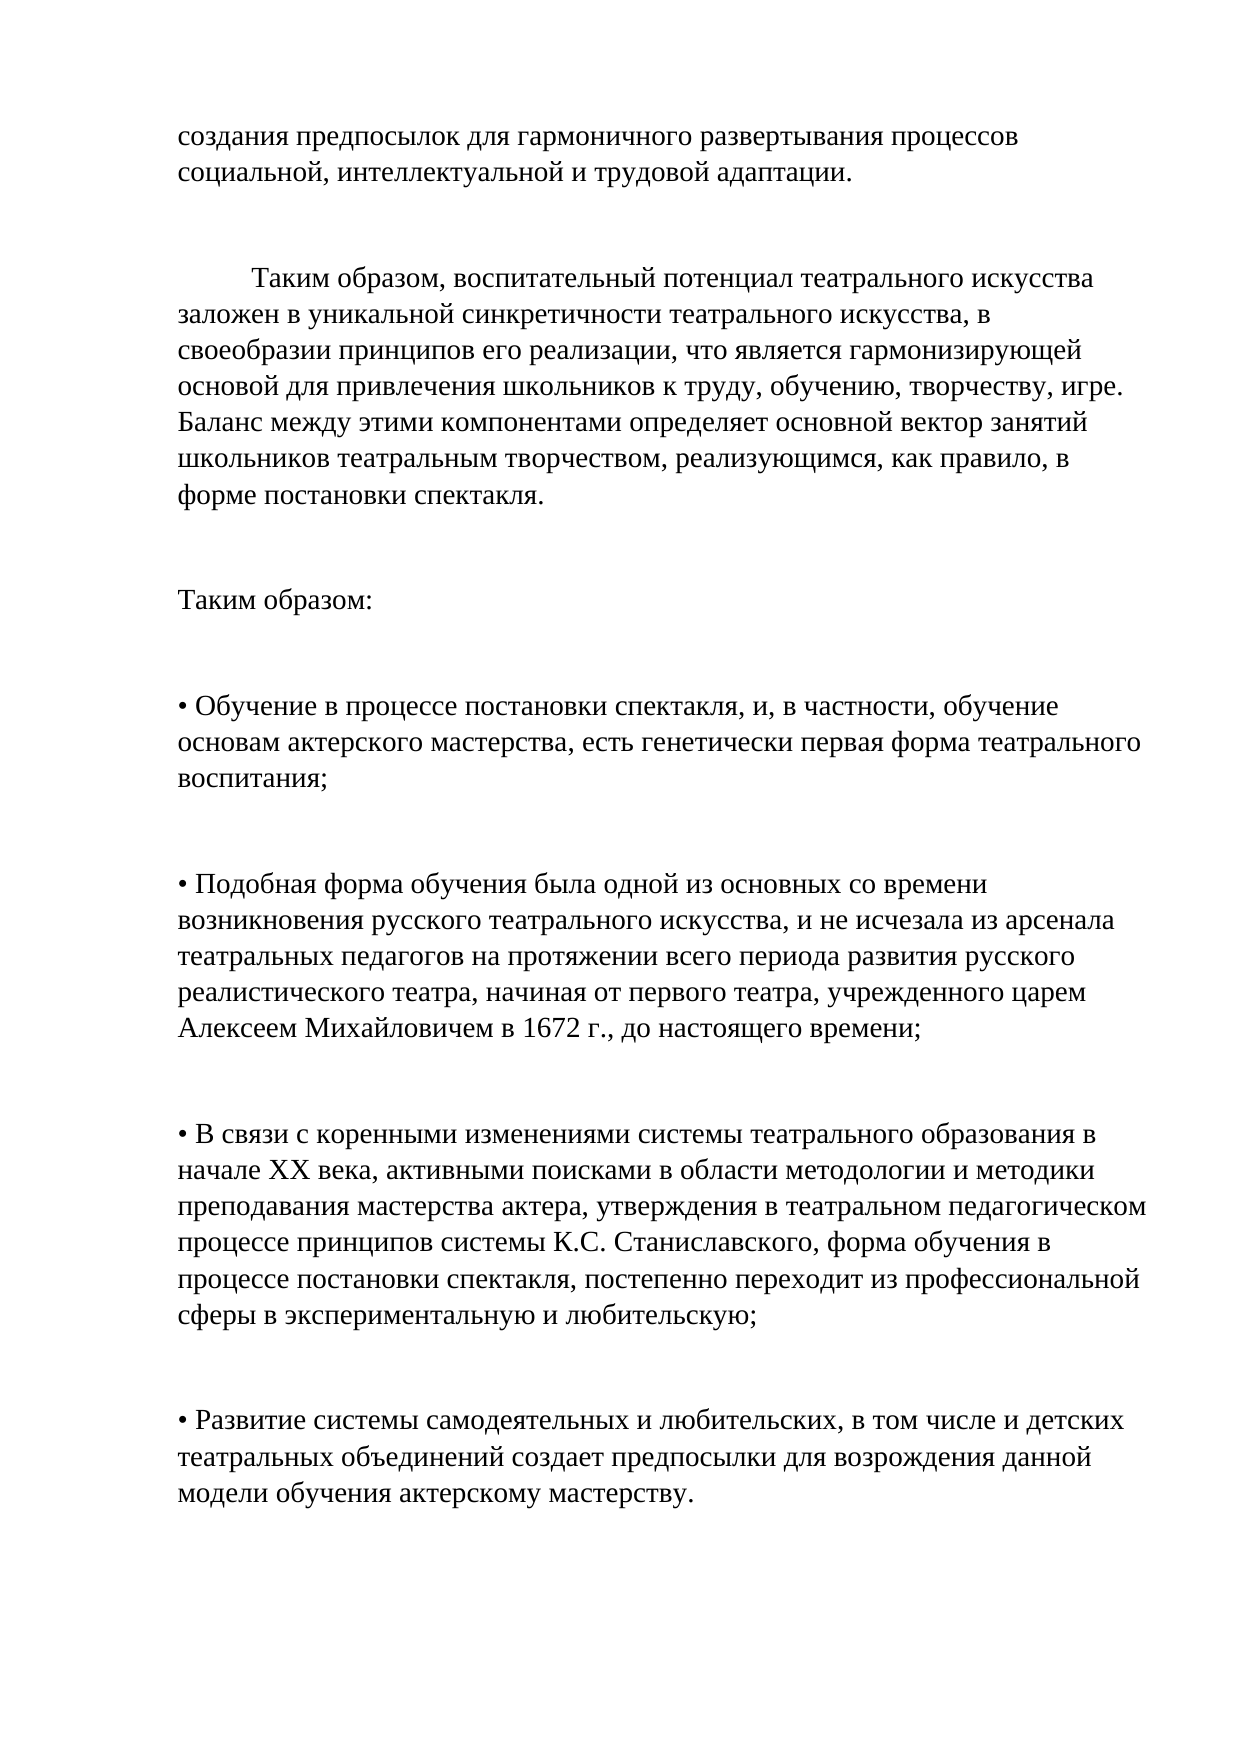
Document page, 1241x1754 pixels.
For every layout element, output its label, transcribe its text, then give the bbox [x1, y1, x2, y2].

text • В связи с коренными изменениями системы театрального образования в начале XX века, активными поисками в области методологии и методики преподавания мастерства актера, утверждения в театральном педагогическом процессе принципов системы К.С. Станиславского, форма обучения в процессе постановки спектакля, постепенно переходит из профессиональной сферы в экспериментальную и любительскую; [177, 1116, 1152, 1330]
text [177, 118, 1152, 188]
text • Подобная форма обучения была одной из основных со времени возникновения русского театрального искусства, и не исчезала из арсенала театральных педагогов на протяжении всего периода развития русского реалистического театра, начиная от первого театра, учрежденного царем Алексеем Михайловичем в 1672 г., до настоящего времени; [177, 866, 1152, 1044]
text • Обучение в процессе постановки спектакля, и, в частности, обучение основам актерского мастерства, есть генетически первая форма театрального воспитания; [177, 688, 1152, 794]
text • Развитие системы самодеятельных и любительских, в том числе и детских театральных объединений создает предпосылки для возрождения данной модели обучения актерскому мастерству. [177, 1402, 1152, 1508]
text Таким образом, воспитательный потенциал театрального искусства заложен в уникальной синкретичности театрального искусства, в своеобразии принципов его реализации, что является гармонизирующей основой для привлечения школьников к труду, обучению, творчеству, игре. Баланс между этими компонентами определяет основной вектор занятий школьников театральным творчеством, реализующимся, как правило, в форме постановки спектакля. [177, 260, 1152, 510]
text Таким образом: [177, 582, 1152, 616]
